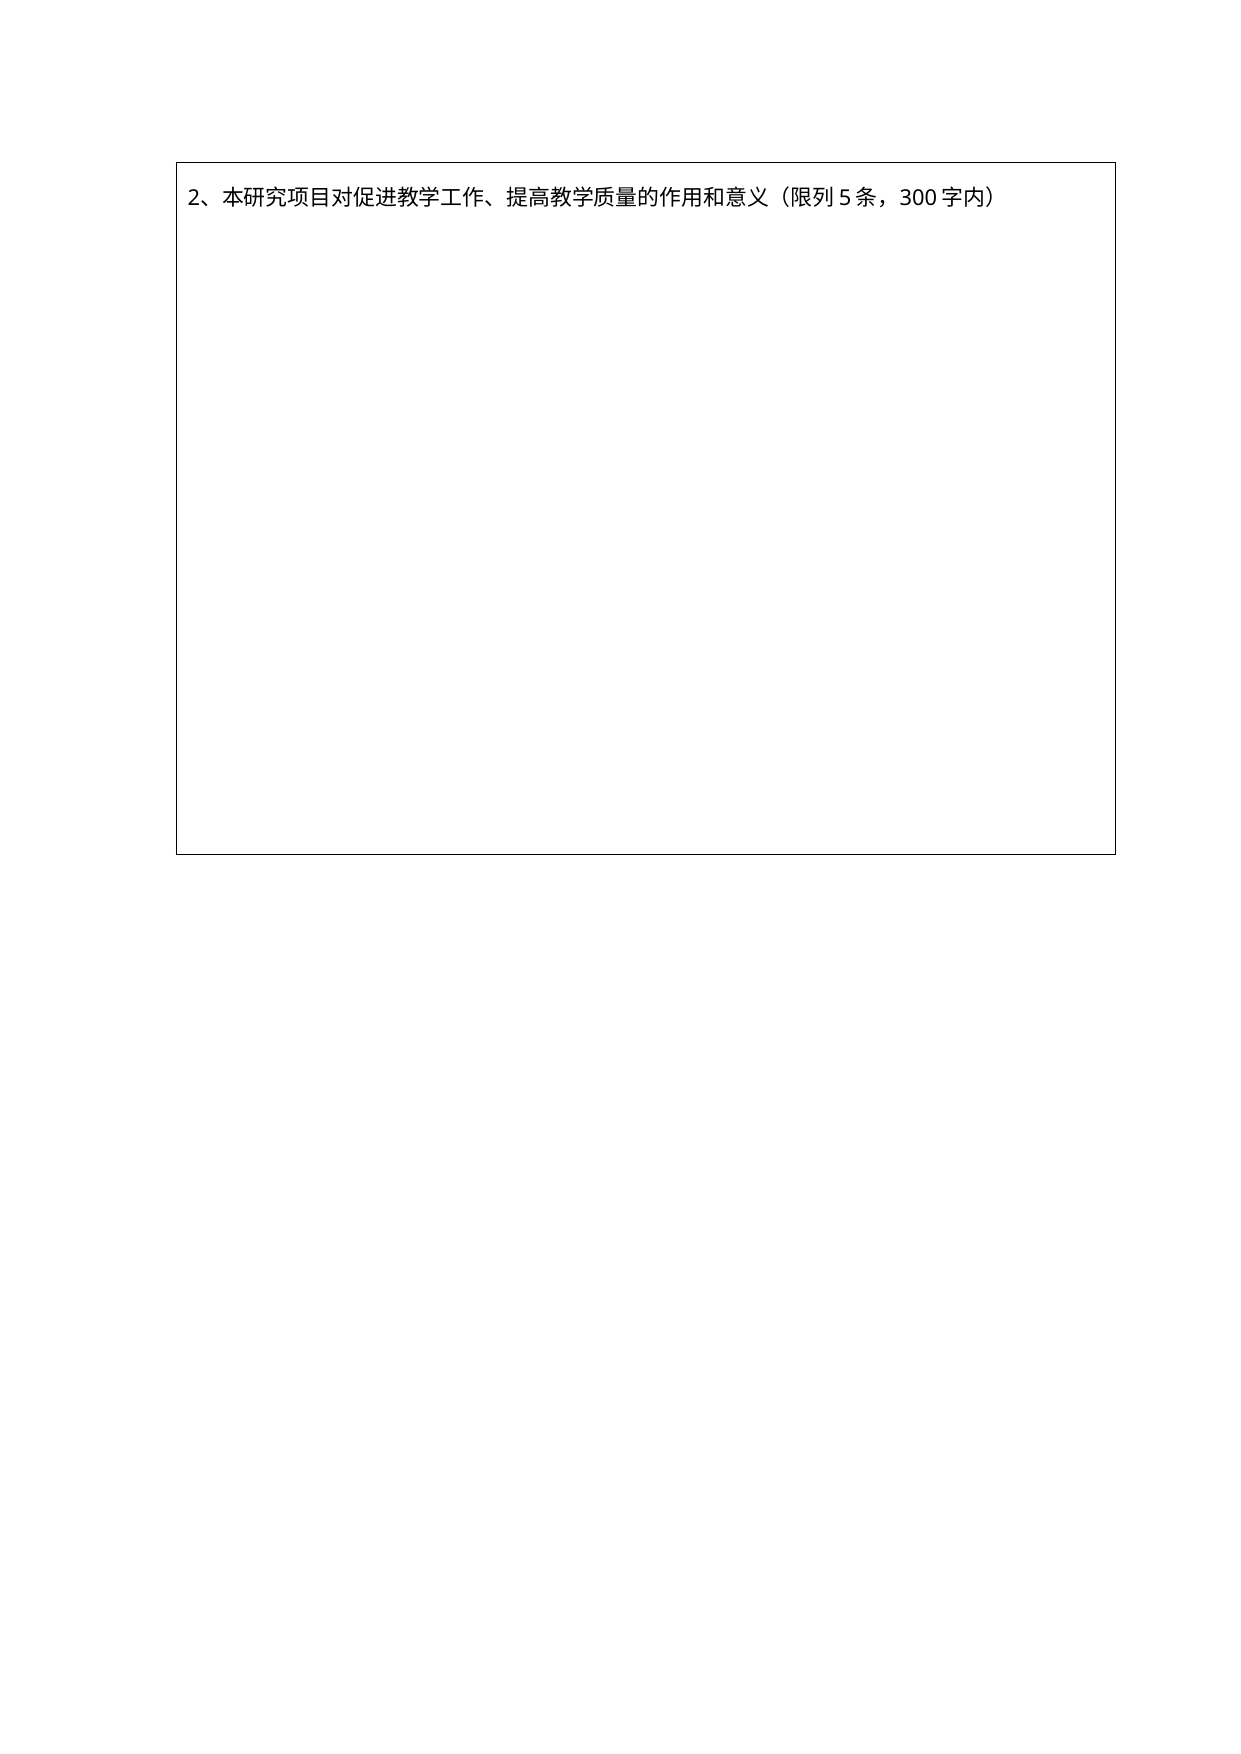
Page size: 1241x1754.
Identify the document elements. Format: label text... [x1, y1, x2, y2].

table_cell 2、本研究项目对促进教学工作、提高教学质量的作用和意义（限列5条，300字内） [177, 163, 1115, 854]
